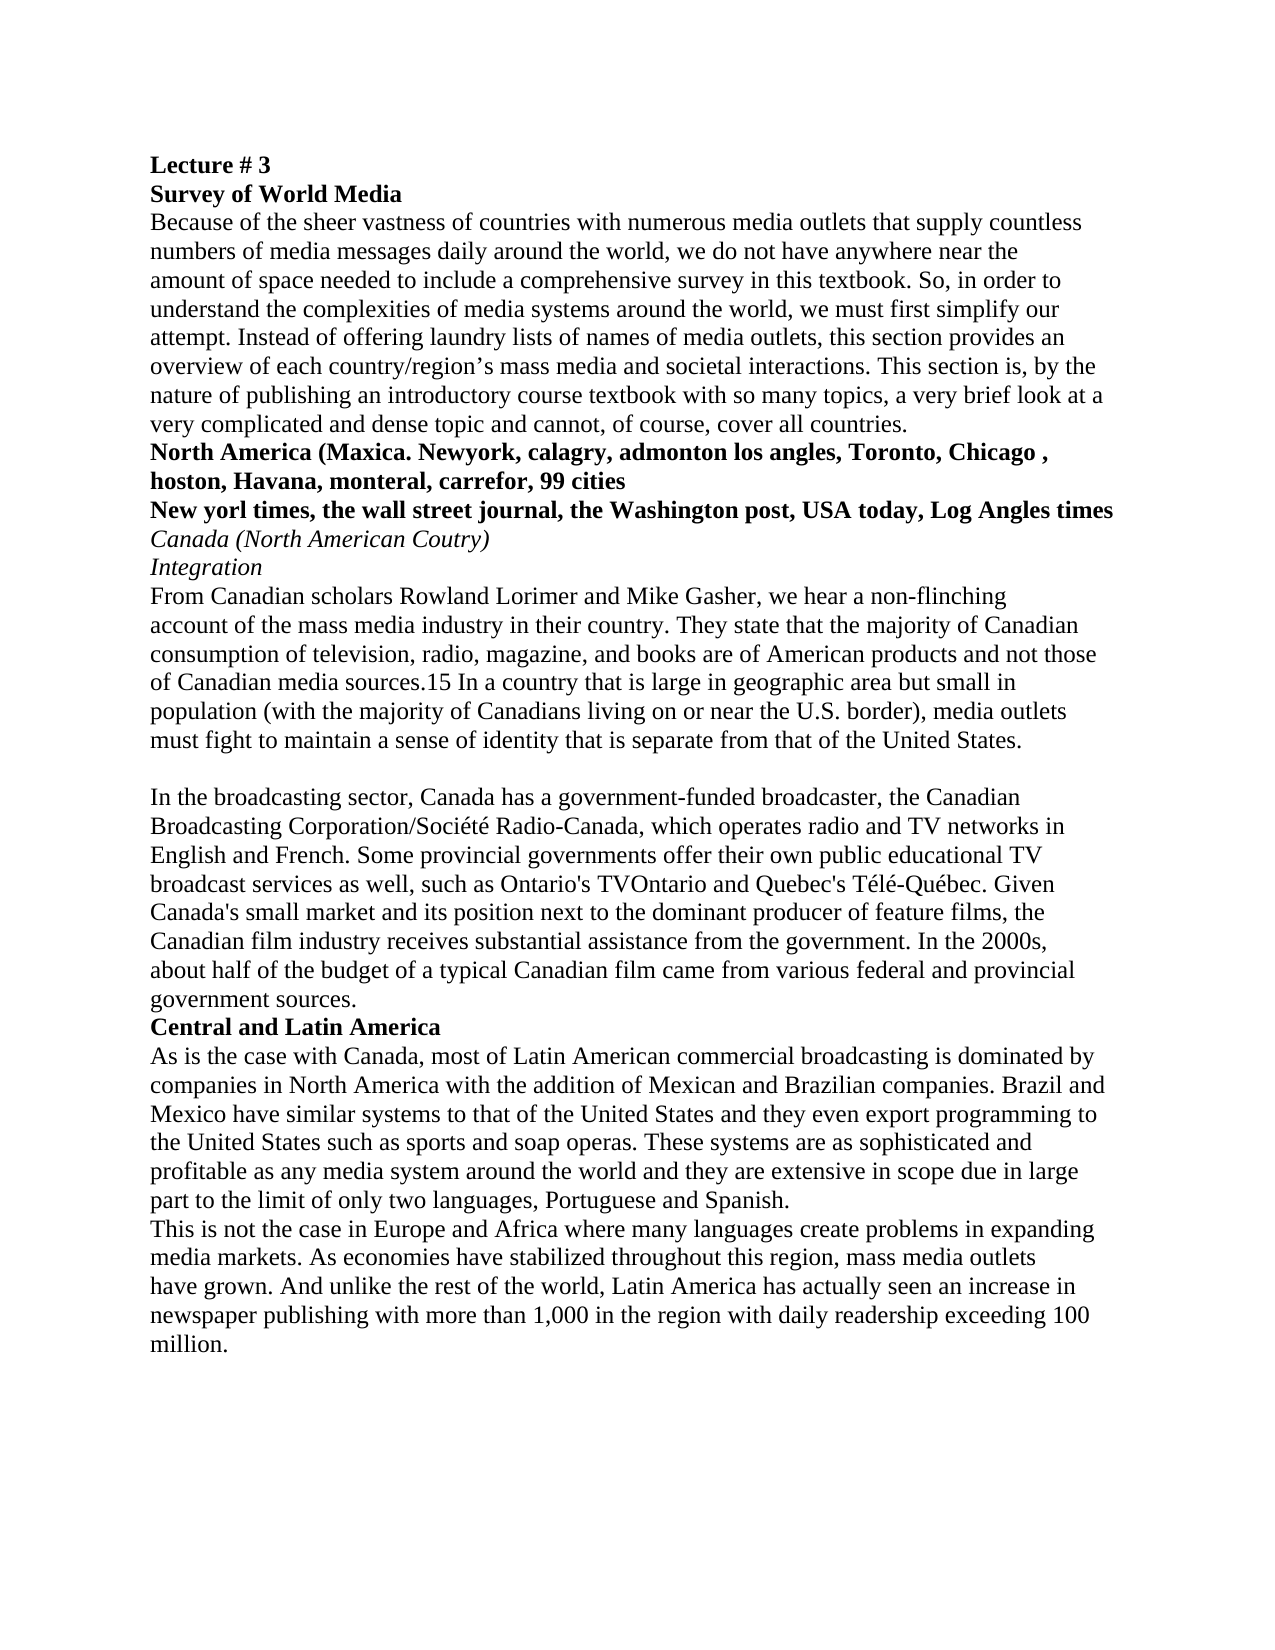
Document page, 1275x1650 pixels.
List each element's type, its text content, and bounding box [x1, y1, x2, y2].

text Survey of World Media [150, 179, 1125, 207]
text broadcast services as well, such as Ontario's TVOntario and Quebec's Télé-Québec. Given [150, 869, 1125, 897]
text nature of publishing an introductory course textbook with so many topics, a very brief look at a [150, 380, 1125, 409]
text about half of the budget of a typical Canadian film came from various federal and provincial [150, 955, 1125, 984]
text New yorl times, the wall street journal, the Washington post, USA today, Log Angles times [150, 495, 1125, 524]
text million. [150, 1329, 1125, 1357]
text account of the mass media industry in their country. They state that the majority of Canadian [150, 610, 1125, 639]
text of Canadian media sources.15 In a country that is large in geographic area but small in [150, 667, 1125, 696]
text must fight to maintain a sense of identity that is separate from that of the United States. [150, 725, 1125, 754]
text part to the limit of only two languages, Portuguese and Spanish. [150, 1185, 1125, 1214]
text This is not the case in Europe and Africa where many languages create problems in expanding [150, 1214, 1125, 1242]
text companies in North America with the addition of Mexican and Brazilian companies. Brazil and [150, 1070, 1125, 1099]
text very complicated and dense topic and cannot, of course, cover all countries. [150, 409, 1125, 437]
text numbers of media messages daily around the world, we do not have anywhere near the [150, 236, 1125, 265]
text newspaper publishing with more than 1,000 in the region with daily readership exceeding 100 [150, 1300, 1125, 1329]
text consumption of television, radio, magazine, and books are of American products and not those [150, 639, 1125, 667]
text English and French. Some provincial governments offer their own public educational TV [150, 840, 1125, 869]
text have grown. And unlike the rest of the world, Latin America has actually seen an increase in [150, 1271, 1125, 1300]
text profitable as any media system around the world and they are extensive in scope due in large [150, 1156, 1125, 1185]
text media markets. As economies have stabilized throughout this region, mass media outlets [150, 1242, 1125, 1271]
text In the broadcasting sector, Canada has a government-funded broadcaster, the Canadian [150, 782, 1125, 811]
text population (with the majority of Canadians living on or near the U.S. border), media outlets [150, 696, 1125, 725]
text Lecture # 3 [150, 150, 1125, 179]
text Canada's small market and its position next to the dominant producer of feature films, the [150, 897, 1125, 926]
text North America (Maxica. Newyork, calagry, admonton los angles, Toronto, Chicago , hoston, Havana, monteral, carrefor, 99 cities [150, 437, 1125, 495]
text government sources. [150, 984, 1125, 1012]
text Because of the sheer vastness of countries with numerous media outlets that supply countless [150, 207, 1125, 236]
text attempt. Instead of offering laundry lists of names of media outlets, this section provides an [150, 322, 1125, 351]
text Canada (North American Coutry) [150, 524, 1125, 552]
text amount of space needed to include a comprehensive survey in this textbook. So, in order to [150, 265, 1125, 294]
text Mexico have similar systems to that of the United States and they even export programming to [150, 1099, 1125, 1127]
text From Canadian scholars Rowland Lorimer and Mike Gasher, we hear a non-flinching [150, 581, 1125, 610]
text As is the case with Canada, most of Latin American commercial broadcasting is dominated by [150, 1041, 1125, 1070]
text understand the complexities of media systems around the world, we must first simplify our [150, 294, 1125, 322]
text Canadian film industry receives substantial assistance from the government. In the 2000s, [150, 926, 1125, 955]
text Central and Latin America [150, 1012, 1125, 1041]
text Integration [150, 552, 1125, 581]
text the United States such as sports and soap operas. These systems are as sophisticated and [150, 1127, 1125, 1156]
text overview of each country/region’s mass media and societal interactions. This section is, by the [150, 351, 1125, 380]
text Broadcasting Corporation/Société Radio-Canada, which operates radio and TV networks in [150, 811, 1125, 840]
